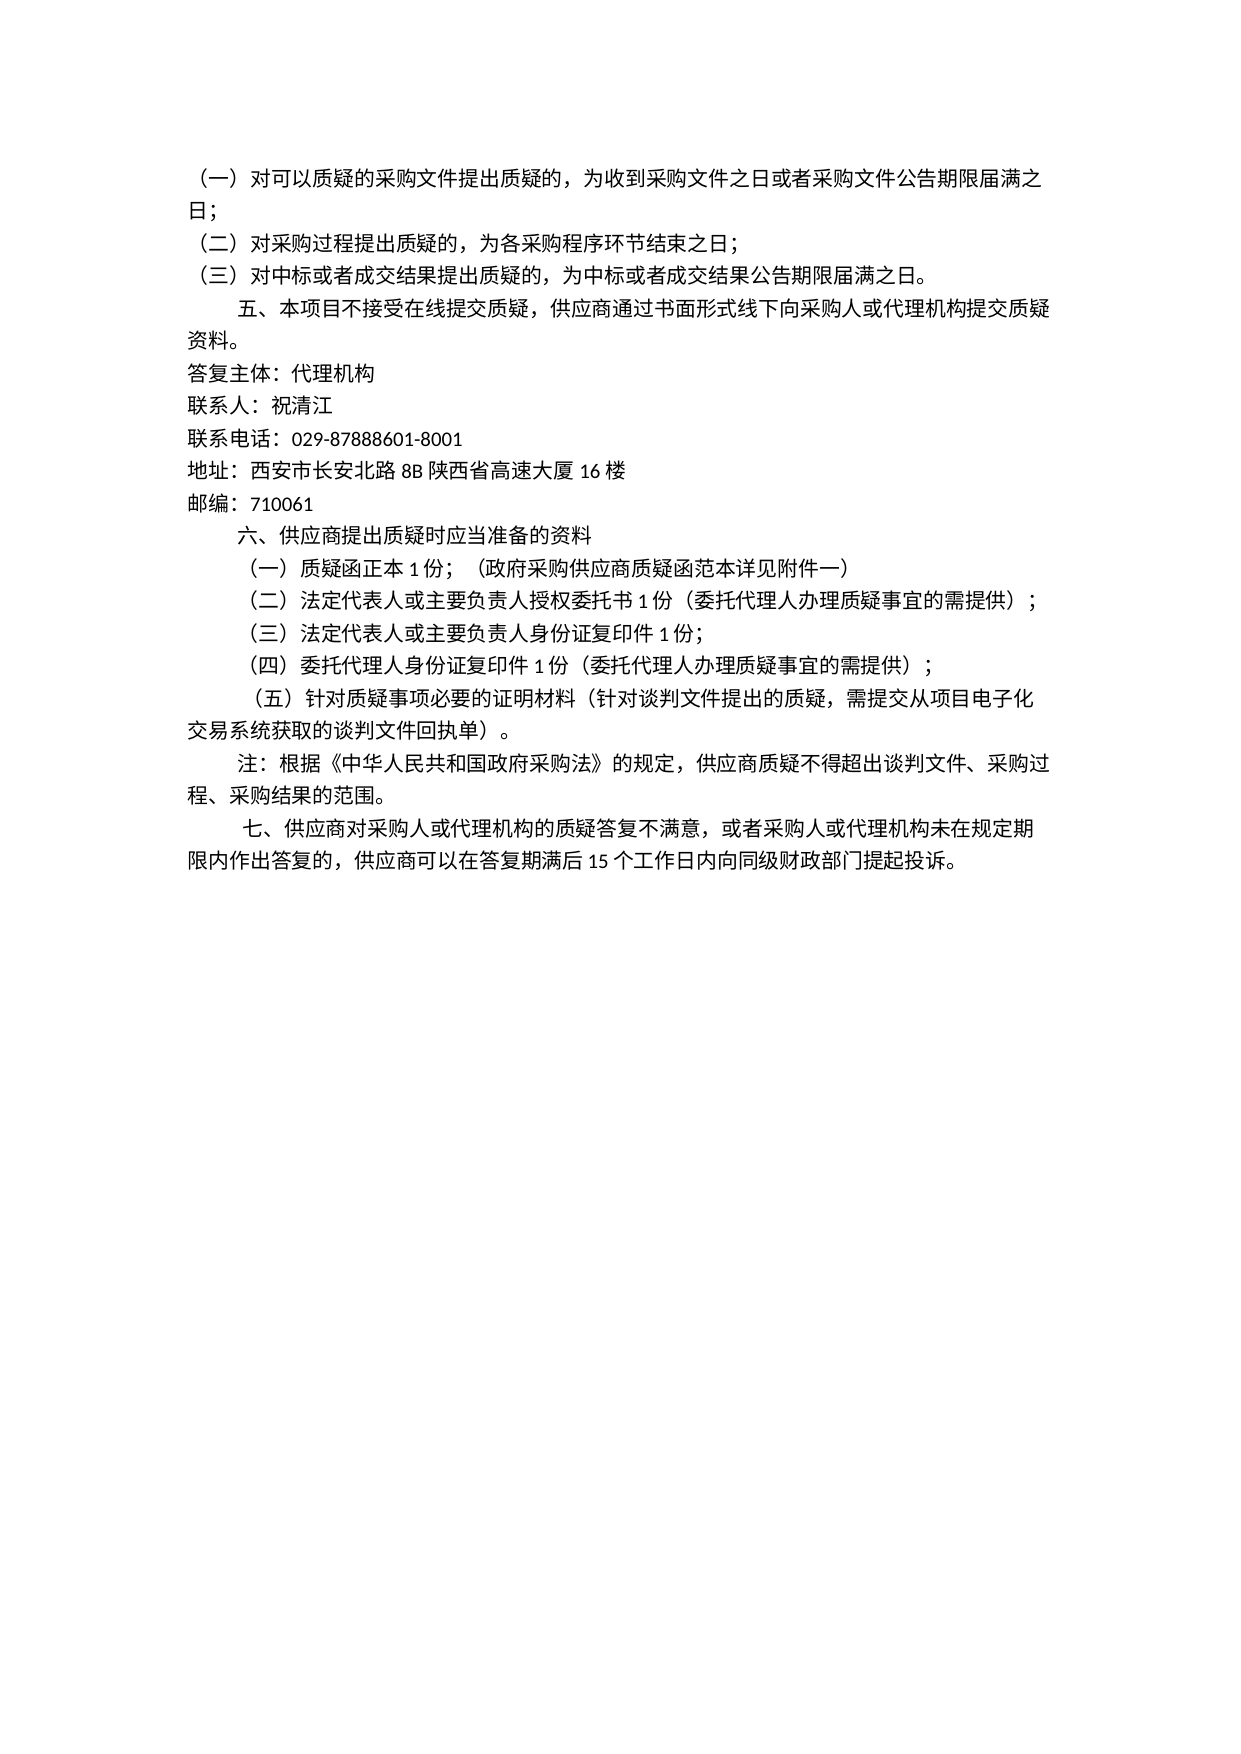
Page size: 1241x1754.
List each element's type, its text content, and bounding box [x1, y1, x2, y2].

text （四）委托代理人身份证复印件1份（委托代理人办理质疑事宜的需提供）； [187, 649, 1053, 682]
text 联系人：祝清江 [187, 389, 1053, 422]
text （三）对中标或者成交结果提出质疑的，为中标或者成交结果公告期限届满之日。 [187, 259, 1053, 292]
text 邮编：710061 [187, 487, 1053, 519]
text （三）法定代表人或主要负责人身份证复印件1份； [187, 617, 1053, 649]
text 答复主体：代理机构 [187, 357, 1053, 389]
text 七、供应商对采购人或代理机构的质疑答复不满意，或者采购人或代理机构未在规定期限内作出答复的，供应商可以在答复期满后15个工作日内向同级财政部门提起投诉。 [187, 812, 1053, 877]
text （一）对可以质疑的采购文件提出质疑的，为收到采购文件之日或者采购文件公告期限届满之日； [187, 162, 1053, 227]
text （五）针对质疑事项必要的证明材料（针对谈判文件提出的质疑，需提交从项目电子化交易系统获取的谈判文件回执单）。 [187, 682, 1053, 747]
text 五、本项目不接受在线提交质疑，供应商通过书面形式线下向采购人或代理机构提交质疑资料。 [187, 292, 1053, 357]
text 联系电话：029-87888601-8001 [187, 422, 1053, 454]
text 六、供应商提出质疑时应当准备的资料 [187, 519, 1053, 552]
text （二）对采购过程提出质疑的，为各采购程序环节结束之日； [187, 227, 1053, 259]
text 地址：西安市长安北路 8B 陕西省高速大厦 16 楼 [187, 454, 1053, 487]
text 注：根据《中华人民共和国政府采购法》的规定，供应商质疑不得超出谈判文件、采购过程、采购结果的范围。 [187, 747, 1053, 812]
text （一）质疑函正本1份；（政府采购供应商质疑函范本详见附件一） [187, 552, 1053, 584]
text （二）法定代表人或主要负责人授权委托书1份（委托代理人办理质疑事宜的需提供）； [187, 584, 1053, 617]
